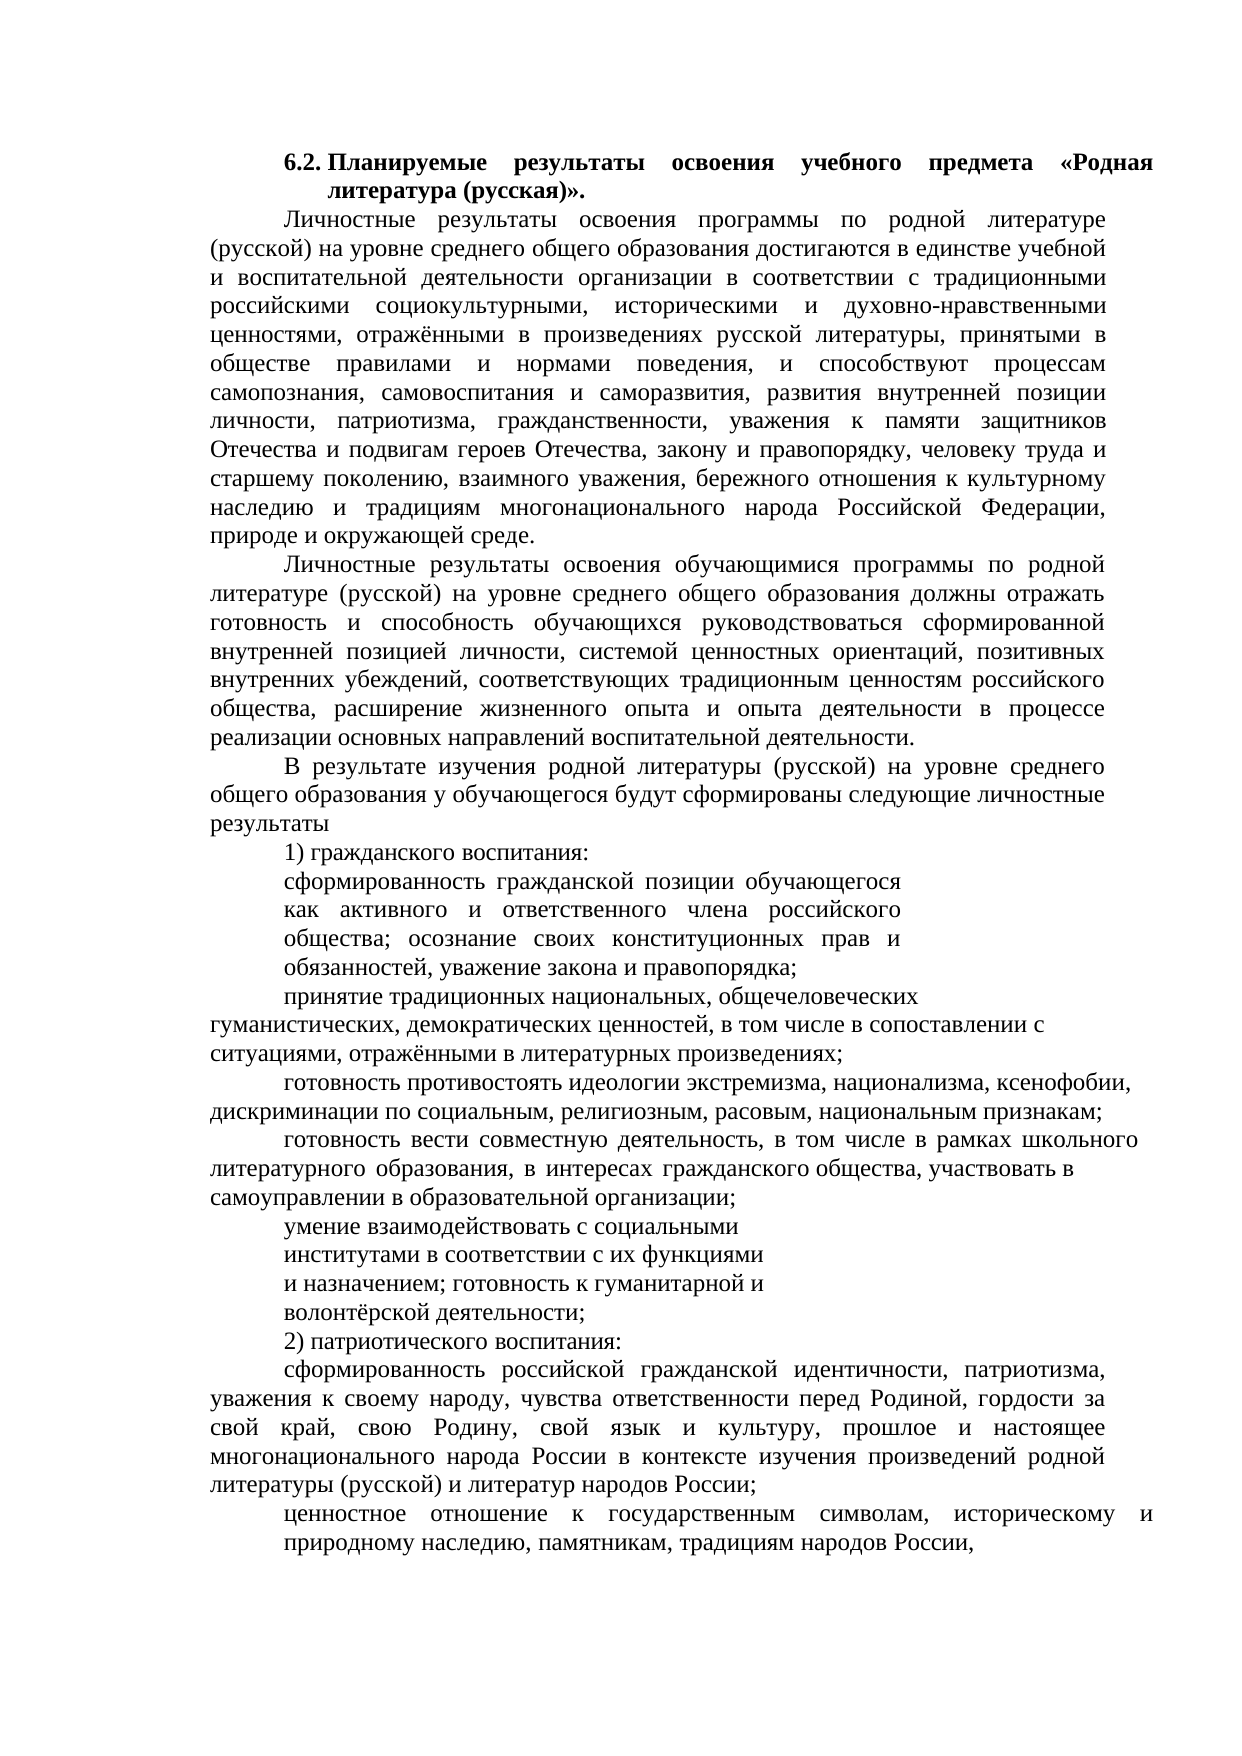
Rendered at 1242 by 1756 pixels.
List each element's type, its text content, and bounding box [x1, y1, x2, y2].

text готовность вести совместную деятельность, в том числе в рамках школьного литературного образования, в интересах гражданского общества, участвовать в самоуправлении в образовательной организации; [210, 1124, 1153, 1211]
text В результате изучения родной литературы (русской) на уровне среднего общего образования у обучающегося будут сформированы следующие личностные результаты [210, 751, 1105, 837]
text Личностные результаты освоения программы по родной литературе (русской) на уровне среднего общего образования достигаются в единстве учебной и воспитательной деятельности организации в соответствии с традиционными российскими социокультурными, историческими и духовно-нравственными ценностями, отражёнными в произведениях русской литературы, принятыми в обществе правилами и нормами поведения, и способствуют процессам самопознания, самовоспитания и саморазвития, развития внутренней позиции личности, патриотизма, гражданственности, уважения к памяти защитников Отечества и подвигам героев Отечества, закону и правопорядку, человеку труда и старшему поколению, взаимного уважения, бережного отношения к культурному наследию и традициям многонационального народа Российской Федерации, природе и окружающей среде. [210, 204, 1107, 549]
subtitle Планируемые результаты освоения учебного предмета «Родная литература (русская)». [283, 147, 1153, 204]
text сформированность гражданской позиции обучающегося как активного и ответственного члена российского общества; осознание своих конституционных прав и обязанностей, уважение закона и правопорядка; [283, 866, 901, 981]
text умение взаимодействовать с социальными институтами в соответствии с их функциями и назначением; готовность к гуманитарной и волонтёрской деятельности; [283, 1211, 778, 1326]
text готовность противостоять идеологии экстремизма, национализма, ксенофобии, дискриминации по социальным, религиозным, расовым, национальным признакам; [210, 1067, 1153, 1124]
text Личностные результаты освоения обучающимися программы по родной литературе (русской) на уровне среднего общего образования должны отражать готовность и способность обучающихся руководствоваться сформированной внутренней позицией личности, системой ценностных ориентаций, позитивных внутренних убеждений, соответствующих традиционным ценностям российского общества, расширение жизненного опыта и опыта деятельности в процессе реализации основных направлений воспитательной деятельности. [210, 549, 1105, 751]
list патриотического воспитания: [283, 1326, 1153, 1354]
text принятие традиционных национальных, общечеловеческих гуманистических, демократических ценностей, в том числе в сопоставлении с ситуациями, отражёнными в литературных произведениях; [210, 981, 1105, 1067]
list гражданского воспитания: [283, 837, 1153, 866]
text сформированность российской гражданской идентичности, патриотизма, уважения к своему народу, чувства ответственности перед Родиной, гордости за свой край, свою Родину, свой язык и культуру, прошлое и настоящее многонационального народа России в контексте изучения произведений родной литературы (русской) и литератур народов России; [210, 1354, 1106, 1498]
text ценностное отношение к государственным символам, историческому и природному наследию, памятникам, традициям народов России, [283, 1498, 1153, 1556]
